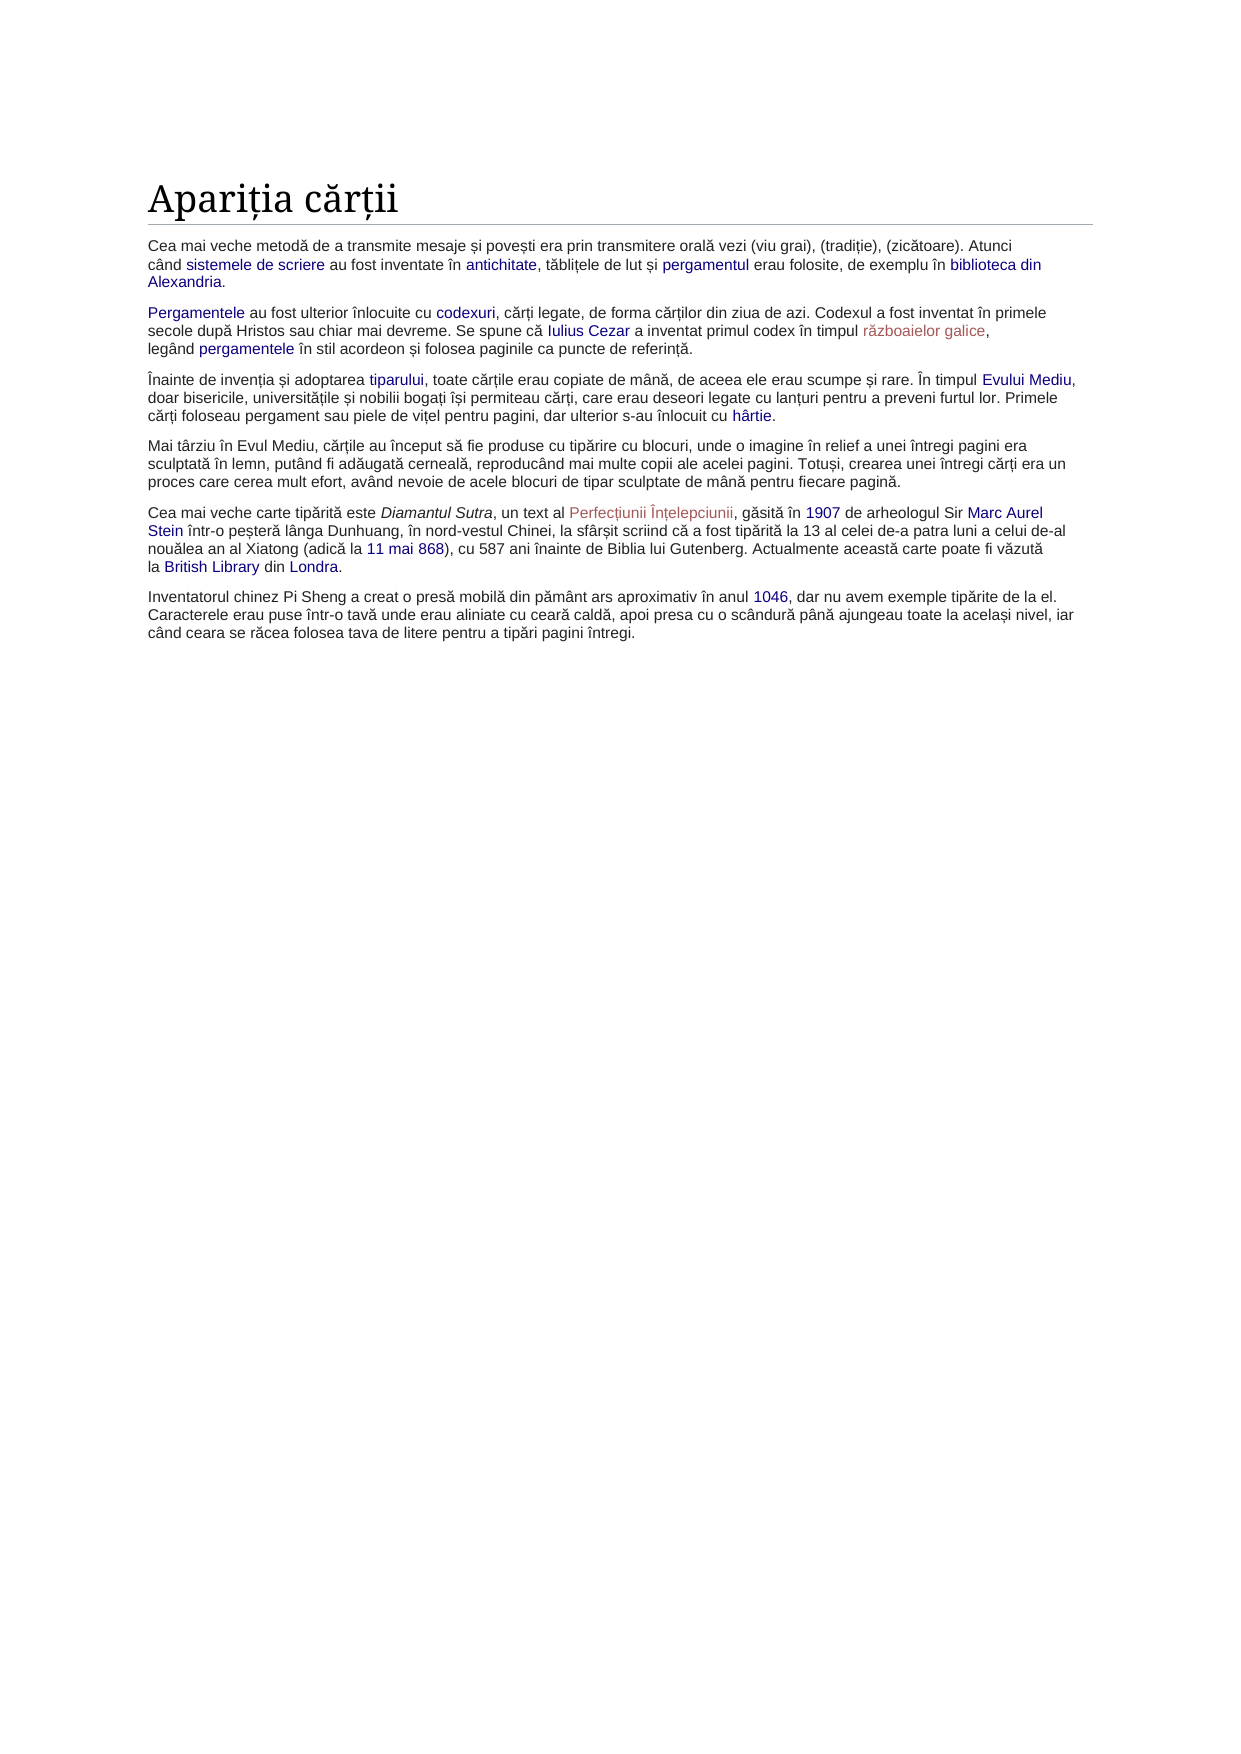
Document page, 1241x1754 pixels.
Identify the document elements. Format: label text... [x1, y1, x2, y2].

text Apariția cărții [148, 173, 1093, 224]
text Cea mai veche carte tipărită este Diamantul Sutra, un text al Perfecțiunii Înțelepciunii, găsită în 1907 de arheologul Sir Marc Aurel Stein într-o peșteră lânga Dunhuang, în nord-vestul Chinei, la sfârșit scriind că a fost tipărită la 13 al celei de-a patra luni a celui de-al nouălea an al Xiatong (adică la 11 mai 868), cu 587 ani înainte de Biblia lui Gutenberg. Actualmente această carte poate fi văzută la British Library din Londra. [148, 503, 1093, 576]
text Pergamentele au fost ulterior înlocuite cu codexuri, cărți legate, de forma cărților din ziua de azi. Codexul a fost inventat în primele secole după Hristos sau chiar mai devreme. Se spune că Iulius Cezar a inventat primul codex în timpul războaielor galice, legând pergamentele în stil acordeon și folosea paginile ca puncte de referință. [148, 304, 1093, 358]
text Mai târziu în Evul Mediu, cărțile au început să fie produse cu tipărire cu blocuri, unde o imagine în relief a unei întregi pagini era sculptată în lemn, putând fi adăugată cerneală, reproducând mai multe copii ale acelei pagini. Totuși, crearea unei întregi cărți era un proces care cerea mult efort, având nevoie de acele blocuri de tipar sculptate de mână pentru fiecare pagină. [148, 437, 1093, 491]
text Cea mai veche metodă de a transmite mesaje și povești era prin transmitere orală vezi (viu grai), (tradiție), (zicătoare). Atunci când sistemele de scriere au fost inventate în antichitate, tăblițele de lut și pergamentul erau folosite, de exemplu în biblioteca din Alexandria. [148, 237, 1093, 291]
text Inventatorul chinez Pi Sheng a creat o presă mobilă din pământ ars aproximativ în anul 1046, dar nu avem exemple tipărite de la el. Caracterele erau puse într-o tavă unde erau aliniate cu ceară caldă, apoi presa cu o scândură până ajungeau toate la același nivel, iar când ceara se răcea folosea tava de litere pentru a tipări pagini întregi. [148, 588, 1093, 642]
text Înainte de invenția și adoptarea tiparului, toate cărțile erau copiate de mână, de aceea ele erau scumpe și rare. În timpul Evului Mediu, doar bisericile, universitățile și nobilii bogați își permiteau cărți, care erau deseori legate cu lanțuri pentru a preveni furtul lor. Primele cărți foloseau pergament sau piele de vițel pentru pagini, dar ulterior s-au înlocuit cu hârtie. [148, 370, 1093, 424]
